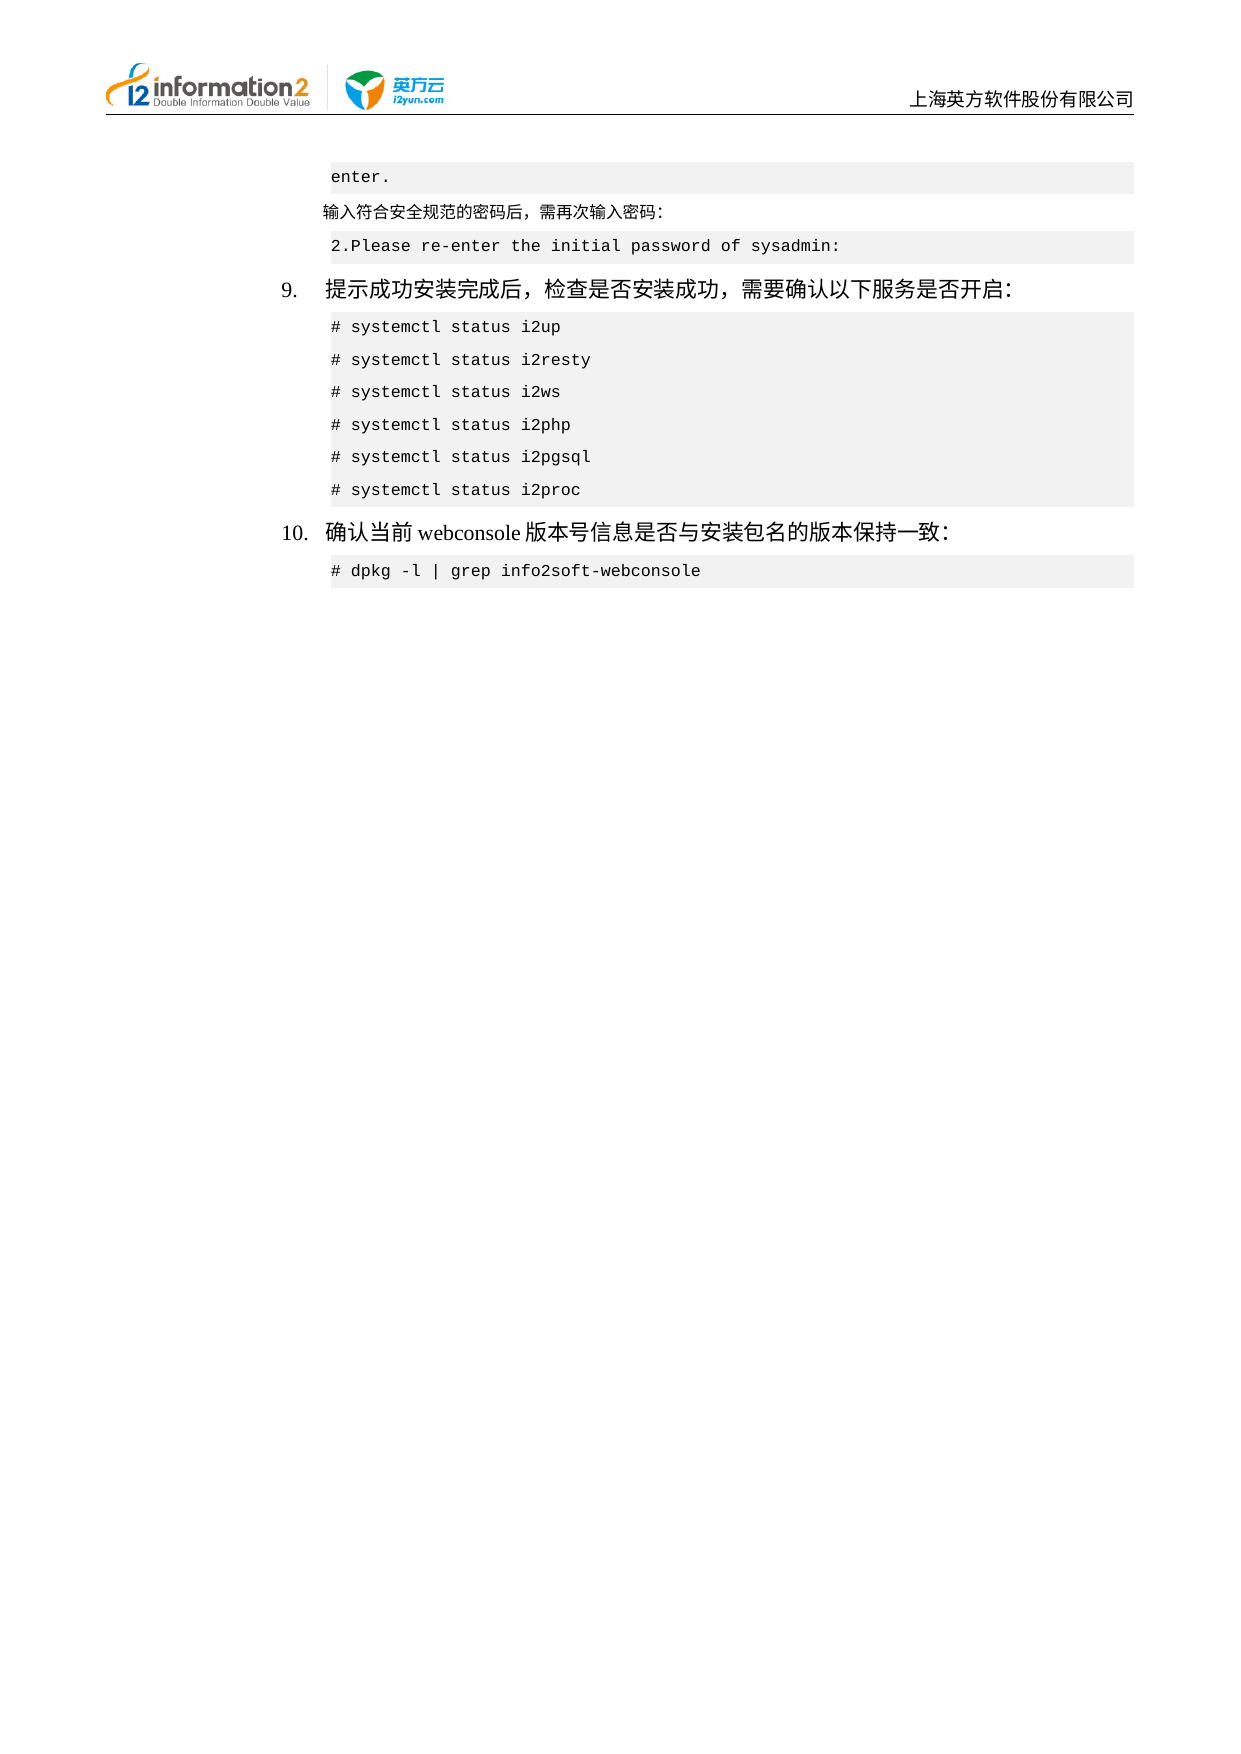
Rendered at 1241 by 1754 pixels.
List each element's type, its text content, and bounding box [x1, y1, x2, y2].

list 提示成功安装完成后，检查是否安装成功，需要确认以下服务是否开启： [281, 272, 1134, 304]
text # dpkg -l | grep info2soft-webconsole [331, 555, 1134, 588]
text # systemctl status i2proc [331, 474, 1134, 507]
picture [105, 52, 444, 110]
list 确认当前webconsole版本号信息是否与安装包名的版本保持一致： [281, 515, 1134, 547]
text 2.Please re-enter the initial password of sysadmin: [331, 231, 1134, 264]
text # systemctl status i2up [331, 312, 1134, 344]
text # systemctl status i2ws [331, 377, 1134, 409]
text # systemctl status i2resty [331, 344, 1134, 377]
text # systemctl status i2pgsql [331, 442, 1134, 474]
text # systemctl status i2php [331, 409, 1134, 442]
picture [432, 85, 444, 90]
text 输入符合安全规范的密码后，需再次输入密码： [322, 199, 1134, 223]
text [331, 162, 1134, 194]
